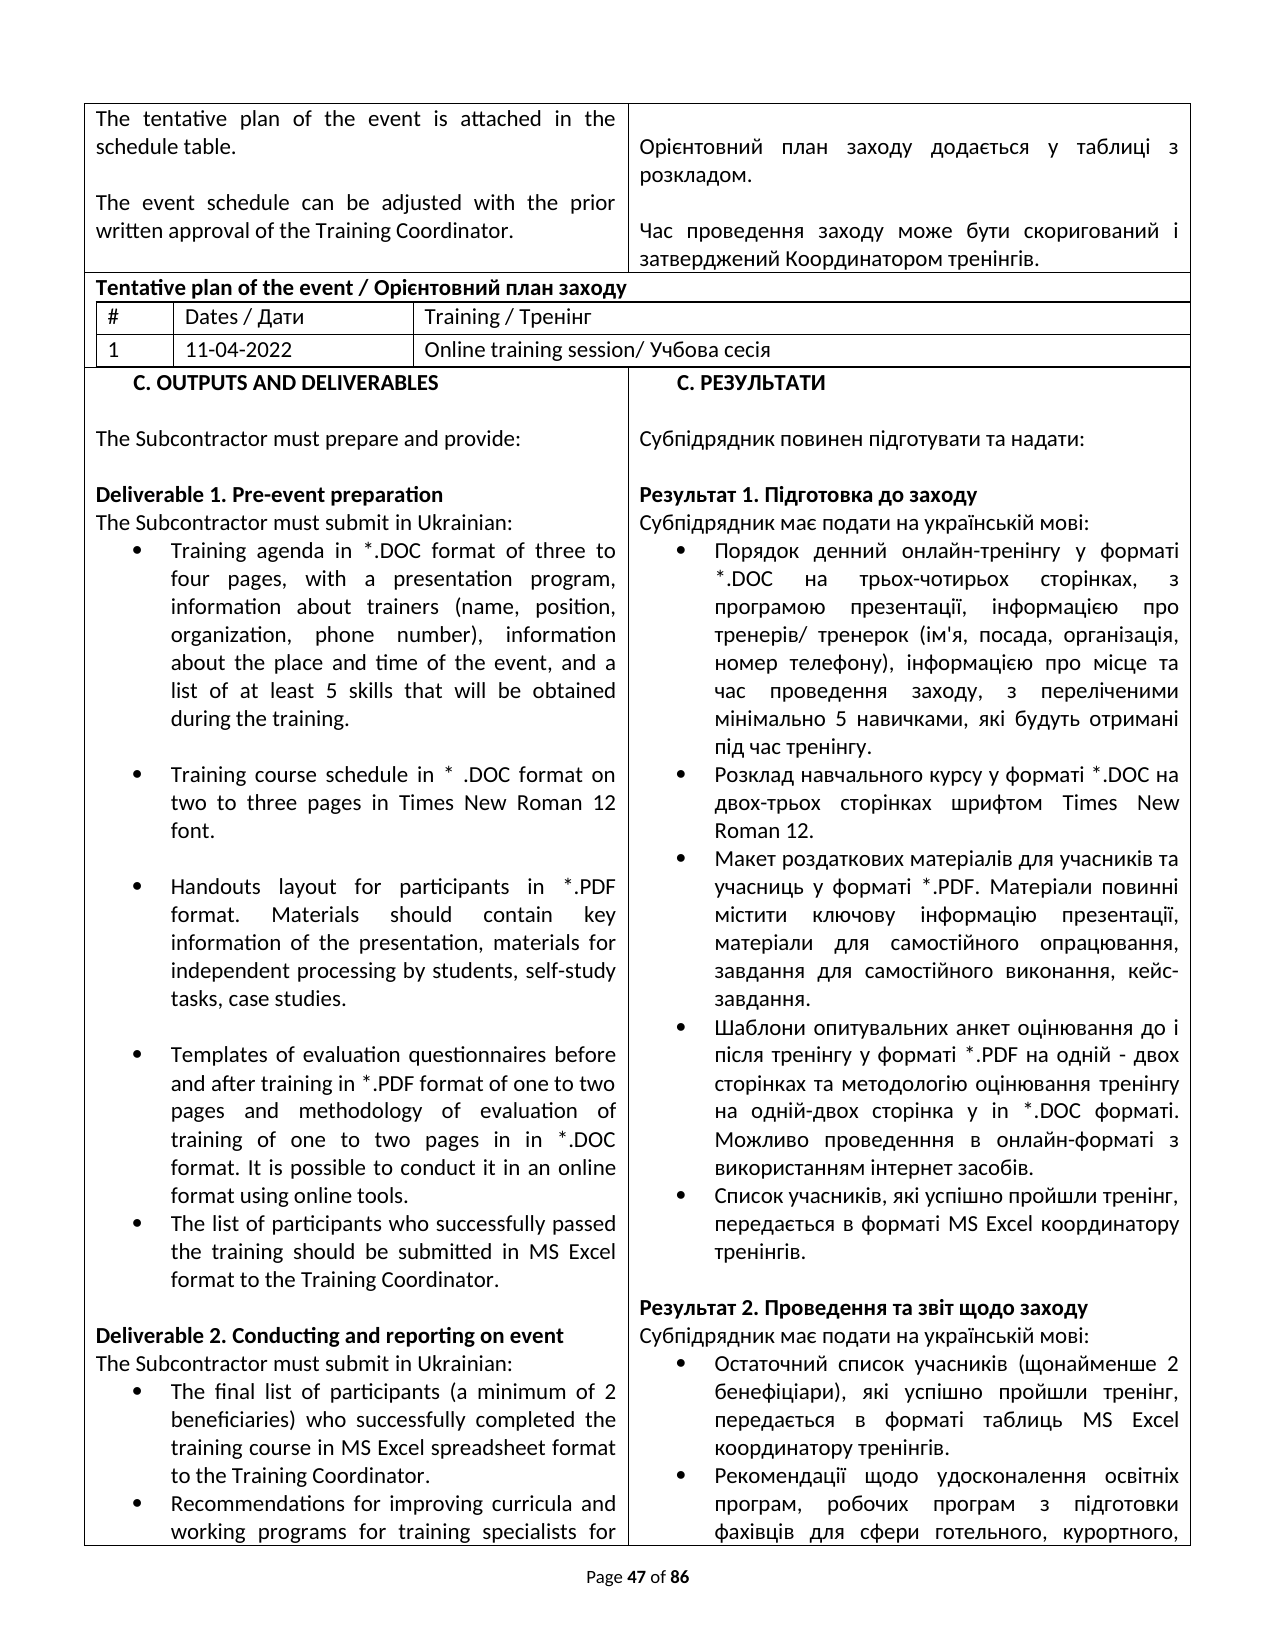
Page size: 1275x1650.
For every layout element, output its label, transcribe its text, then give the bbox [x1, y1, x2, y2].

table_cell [629, 104, 1190, 272]
table_cell Tentative plan of the event / Орієнтовний план заходу [85, 273, 1190, 367]
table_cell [85, 104, 628, 272]
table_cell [85, 368, 628, 1545]
